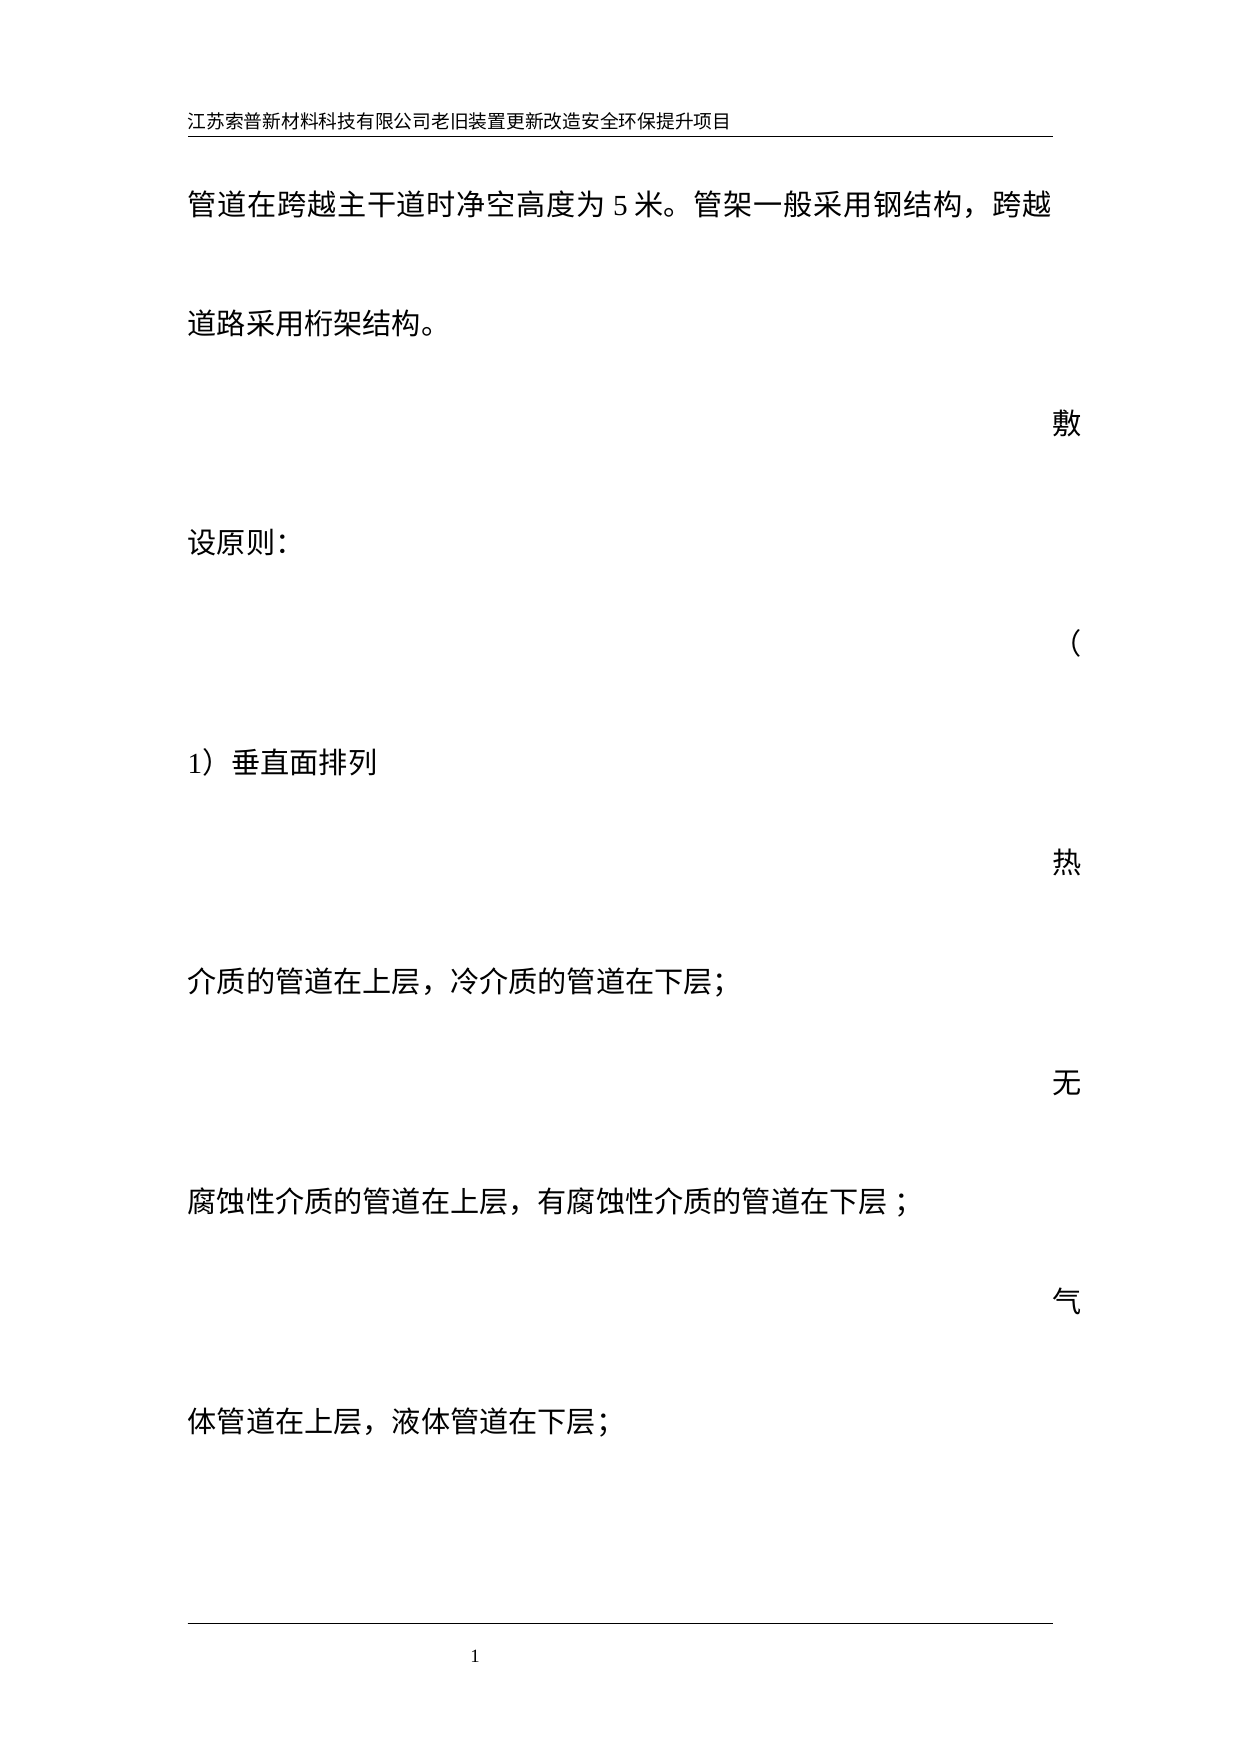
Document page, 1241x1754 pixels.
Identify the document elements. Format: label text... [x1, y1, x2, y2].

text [187, 163, 1053, 361]
text 无腐蚀性介质的管道在上层，有腐蚀性介质的管道在下层 ； [187, 1041, 1053, 1239]
text （1）垂直面排列 [187, 602, 1053, 800]
text 气体管道在上层，液体管道在下层； [187, 1261, 1053, 1459]
text 热介质的管道在上层，冷介质的管道在下层； [187, 821, 1053, 1020]
text 敷设原则： [187, 382, 1053, 581]
